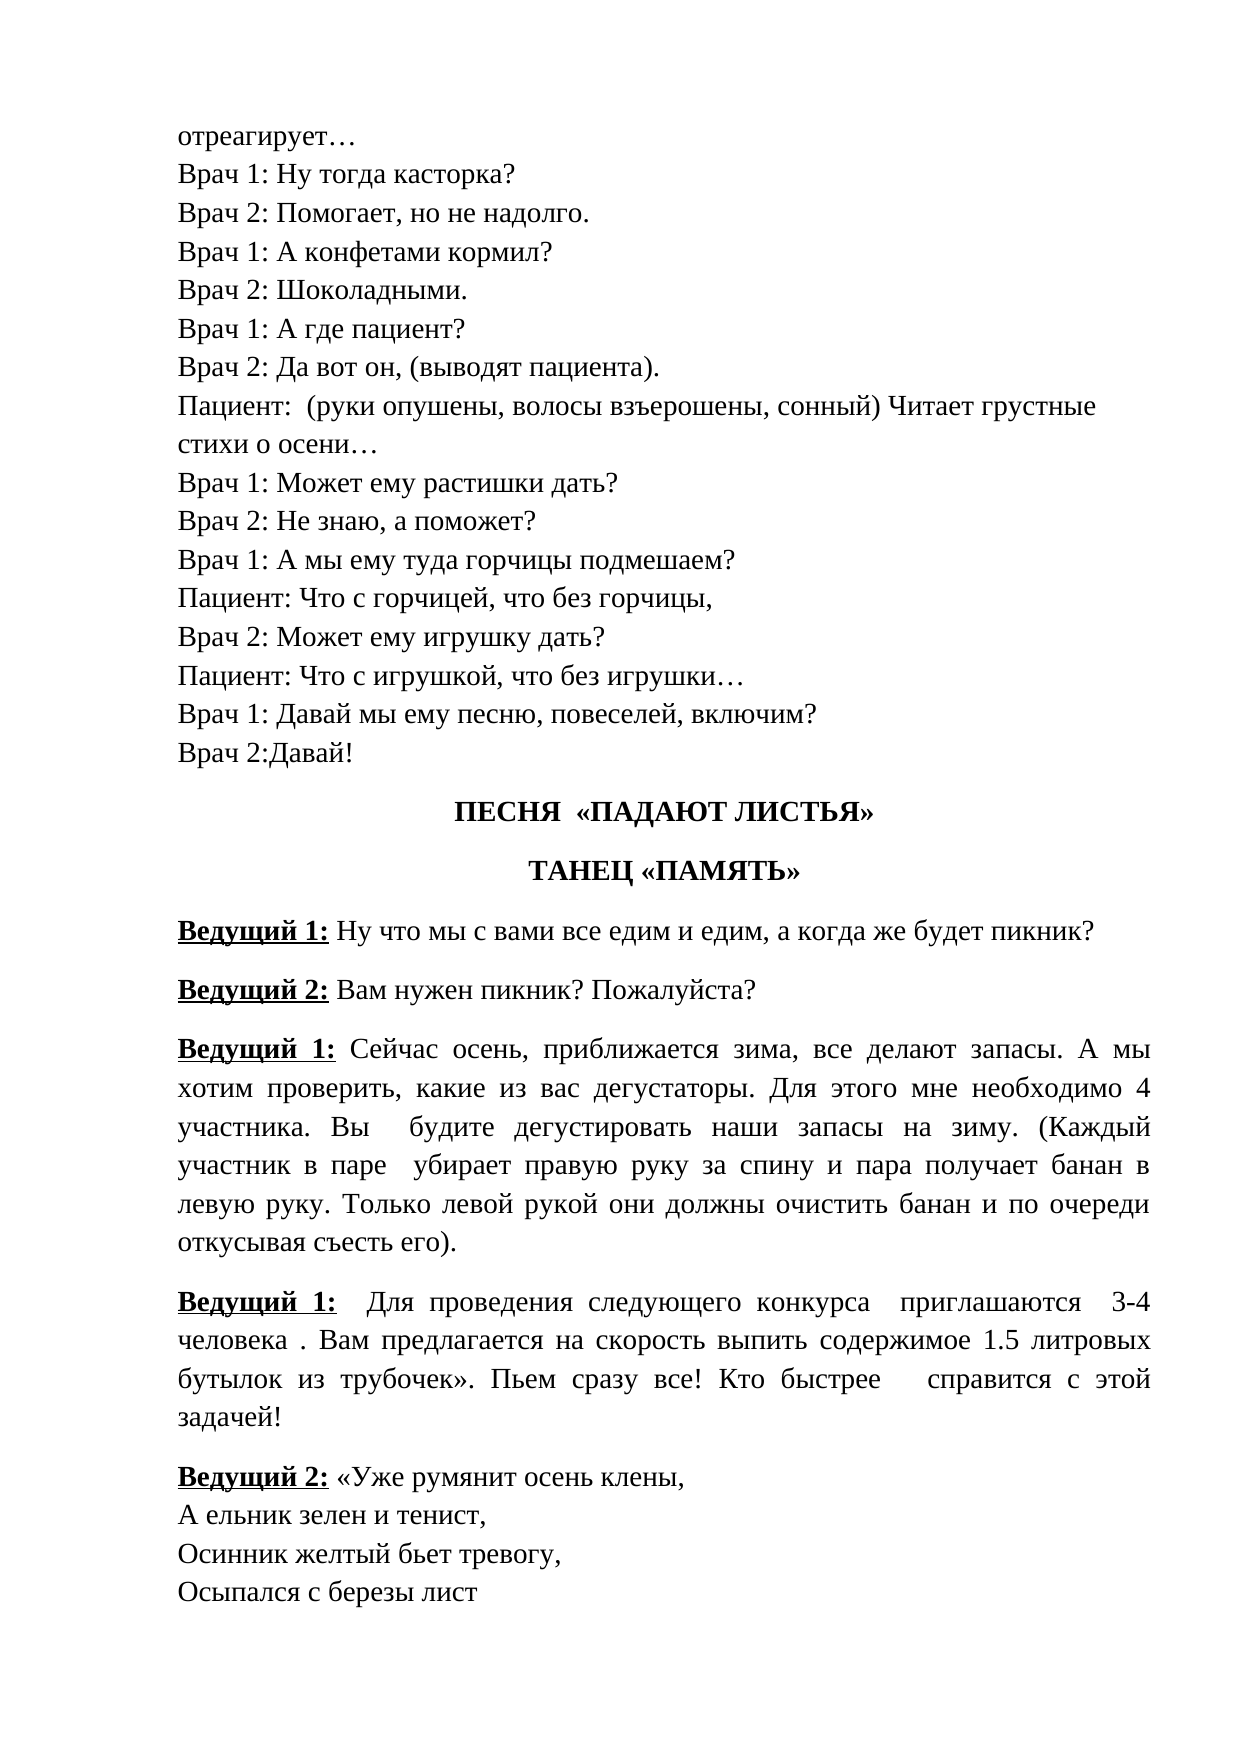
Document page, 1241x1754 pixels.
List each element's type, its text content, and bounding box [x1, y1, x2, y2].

text Ведущий 1: Для проведения следующего конкурса приглашаются 3-4 человека . Вам предлагается на скорость выпить содержимое 1.5 литровых бутылок из трубочек». Пьем сразу все! Кто быстрее справится с этой задачей! [177, 1284, 1152, 1433]
text Ведущий 1: Сейчас осень, приближается зима, все делают запасы. А мы хотим проверить, какие из вас дегустаторы. Для этого мне необходимо 4 участника. Вы будите дегустировать наши запасы на зиму. (Каждый участник в паре убирает правую руку за спину и пара получает банан в левую руку. Только левой рукой они должны очистить банан и по очереди откусывая съесть его). [177, 1032, 1152, 1258]
text Ведущий 1: Ну что мы с вами все едим и едим, а когда же будет пикник? [177, 913, 1152, 946]
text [177, 1459, 1152, 1608]
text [177, 118, 1152, 768]
text Ведущий 2: Вам нужен пикник? Пожалуйста? [177, 972, 1152, 1006]
text ПЕСНЯ «ПАДАЮТ ЛИСТЬЯ» [177, 794, 1152, 828]
text ТАНЕЦ «ПАМЯТЬ» [177, 853, 1152, 887]
